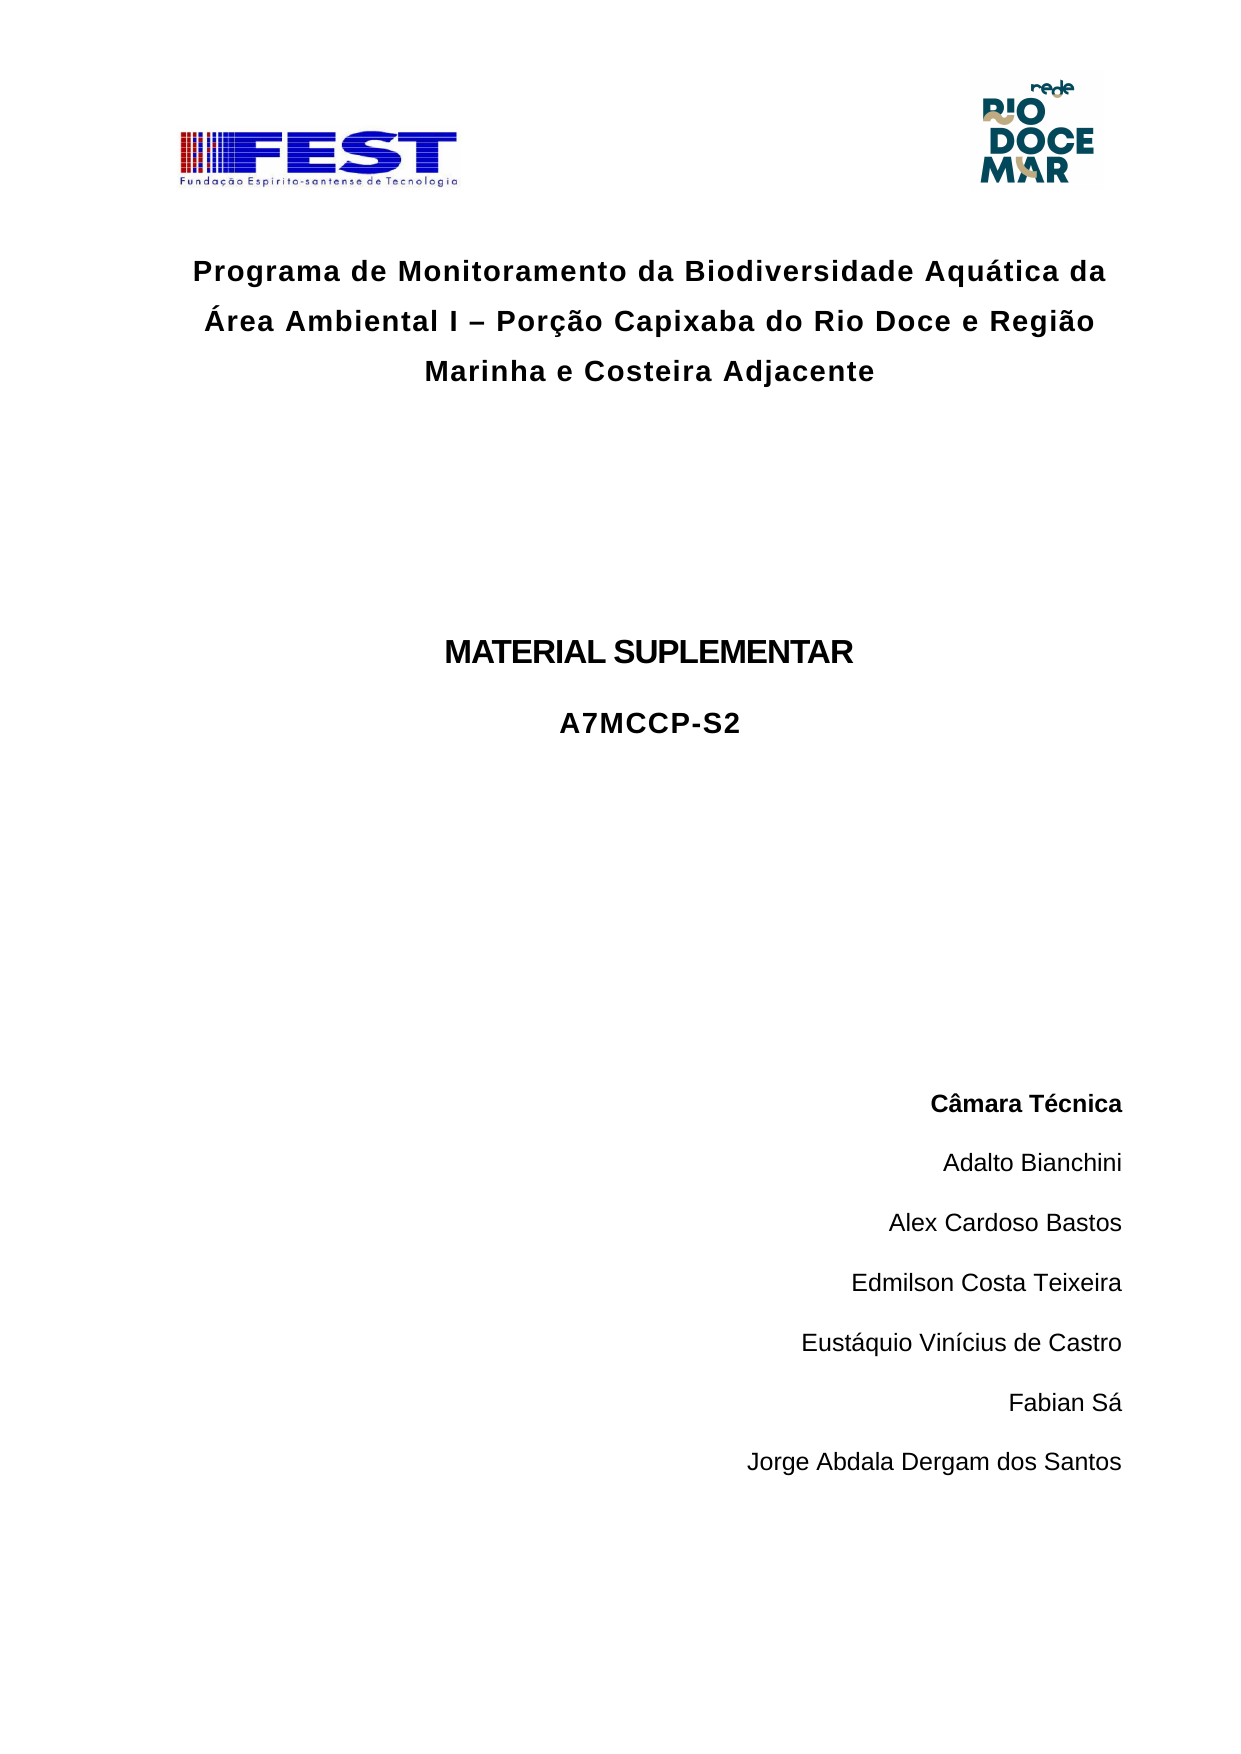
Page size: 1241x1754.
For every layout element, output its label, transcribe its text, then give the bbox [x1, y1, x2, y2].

text Câmara Técnica [177, 1089, 1122, 1117]
title MATERIAL SUPLEMENTAR [177, 632, 1122, 670]
text Adalto Bianchini [177, 1148, 1122, 1177]
subtitle Programa de Monitoramento da Biodiversidade Aquática da Área Ambiental I – Porção Capixaba do Rio Doce e Região Marinha e Costeira Adjacente [177, 254, 1122, 388]
text Alex Cardoso Bastos [177, 1208, 1122, 1237]
text Fabian Sá [177, 1388, 1122, 1416]
text Edmilson Costa Teixeira [177, 1268, 1122, 1297]
text Eustáquio Vinícius de Castro [177, 1328, 1122, 1357]
picture [970, 70, 1104, 190]
text A7MCCP-S2 [177, 706, 1122, 739]
picture [177, 125, 462, 190]
text Jorge Abdala Dergam dos Santos [177, 1447, 1122, 1476]
